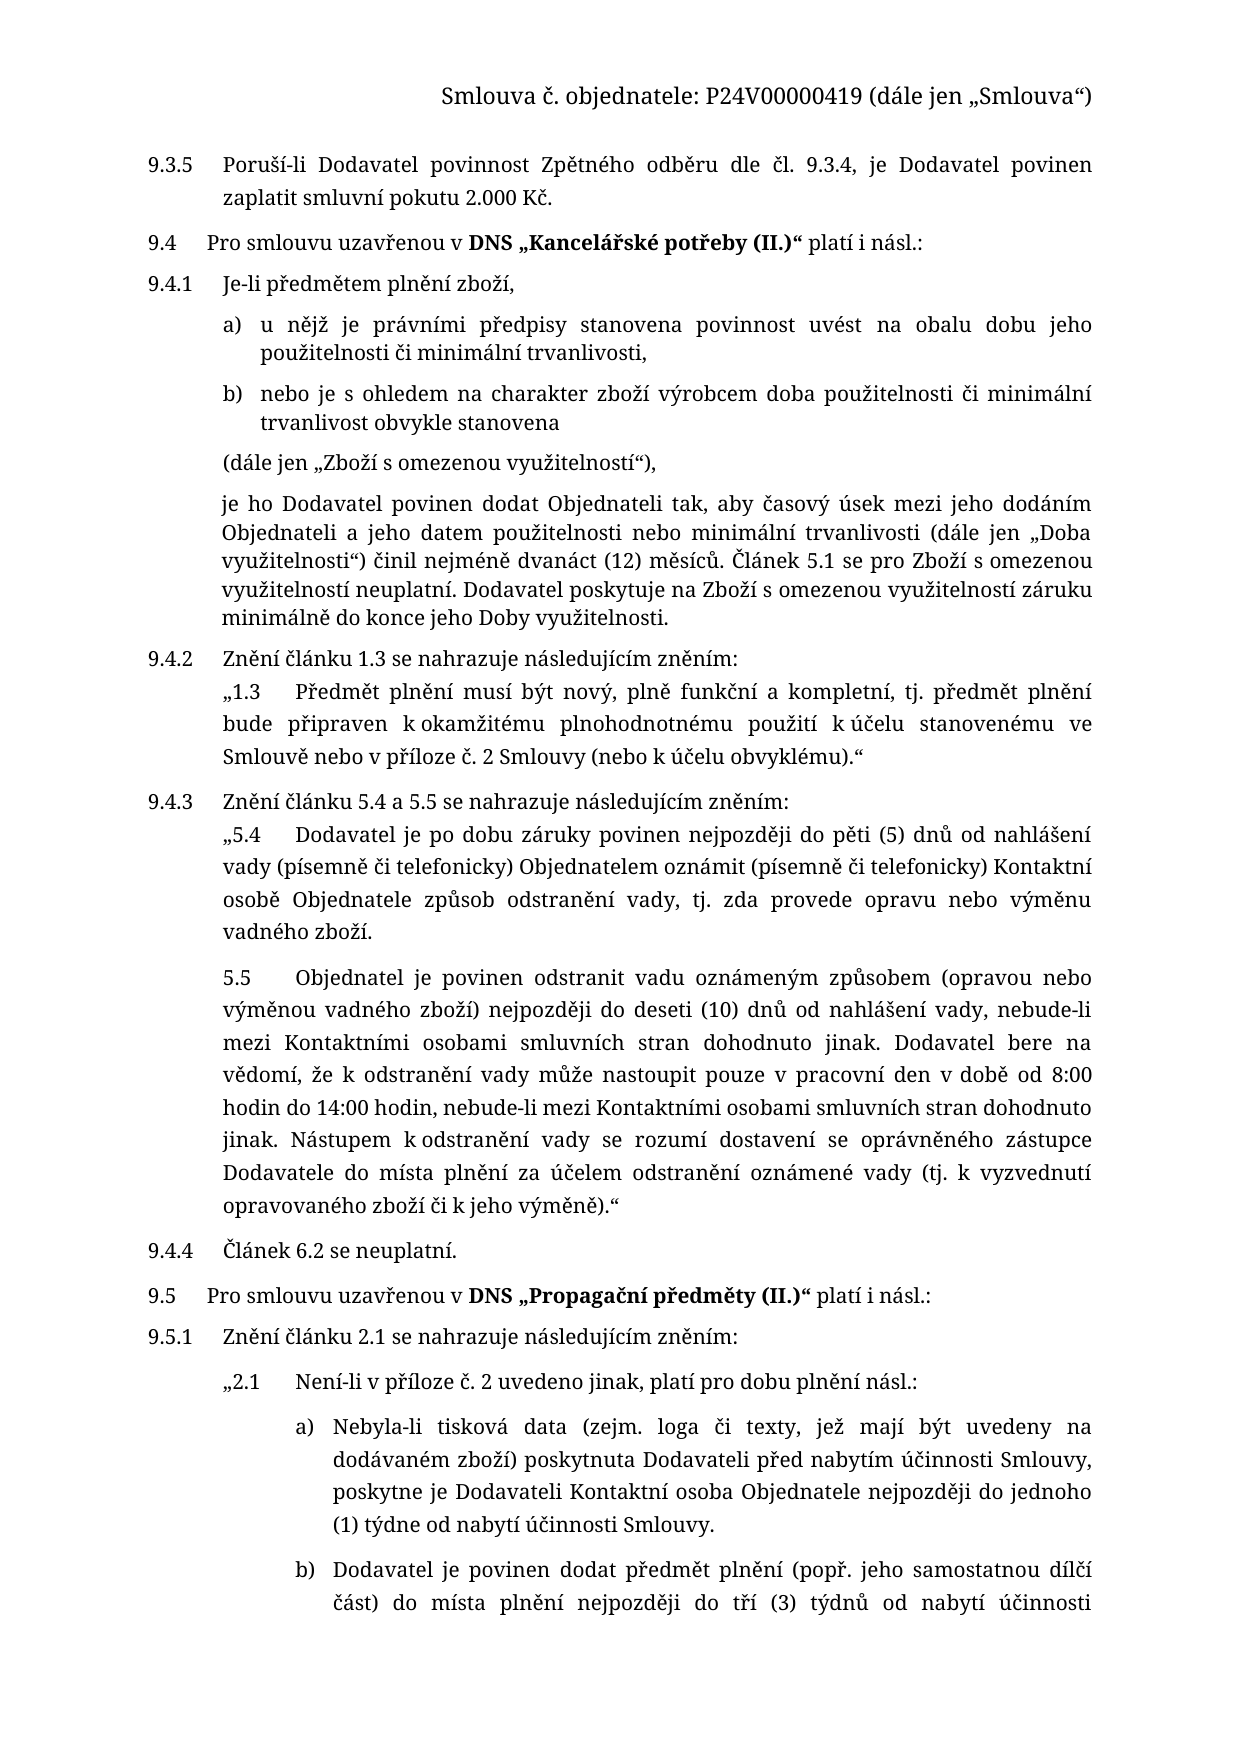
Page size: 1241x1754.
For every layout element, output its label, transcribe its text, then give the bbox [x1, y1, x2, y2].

list Znění článku 1.3 se nahrazuje následujícím zněním: [148, 644, 1093, 673]
text (dále jen „Zboží s omezenou využitelností“), [223, 448, 1093, 477]
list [295, 1555, 1093, 1616]
text je ho Dodavatel povinen dodat Objednateli tak, aby časový úsek mezi jeho dodáním Objednateli a jeho datem použitelnosti nebo minimální trvanlivosti (dále jen „Doba využitelnosti“) činil nejméně dvanáct (12) měsíců. Článek 5.1 se pro Zboží s omezenou využitelností neuplatní. Dodavatel poskytuje na Zboží s omezenou využitelností záruku minimálně do konce jeho Doby využitelnosti. [221, 489, 1093, 632]
list Znění článku 5.4 a 5.5 se nahrazuje následujícím zněním: [148, 787, 1093, 816]
list Je-li předmětem plnění zboží, [148, 269, 1093, 297]
list Znění článku 2.1 se nahrazuje následujícím zněním: [148, 1322, 1093, 1350]
list Nebyla-li tisková data (zejm. loga či texty, jež mají být uvedeny na dodávaném zboží) poskytnuta Dodavateli před nabytím účinnosti Smlouvy, poskytne je Dodavateli Kontaktní osoba Objednatele nejpozději do jednoho (1) týdne od nabytí účinnosti Smlouvy. [295, 1412, 1093, 1538]
list Článek 6.2 se neuplatní. [148, 1236, 1093, 1264]
list nebo je s ohledem na charakter zboží výrobcem doba použitelnosti či minimální trvanlivost obvykle stanovena [223, 379, 1093, 436]
list 5.5 Objednatel je povinen odstranit vadu oznámeným způsobem (opravou nebo výměnou vadného zboží) nejpozději do deseti (10) dnů od nahlášení vady, nebude-li mezi Kontaktními osobami smluvních stran dohodnuto jinak. Dodavatel bere na vědomí, že k odstranění vady může nastoupit pouze v pracovní den v době od 8:00 hodin do 14:00 hodin, nebude-li mezi Kontaktními osobami smluvních stran dohodnuto jinak. Nástupem k odstranění vady se rozumí dostavení se oprávněného zástupce Dodavatele do místa plnění za účelem odstranění oznámené vady (tj. k vyzvednutí opravovaného zboží či k jeho výměně).“ [223, 963, 1093, 1219]
list Poruší-li Dodavatel povinnost Zpětného odběru dle čl. 9.3.4, je Dodavatel povinen zaplatit smluvní pokutu 2.000 Kč. [148, 150, 1093, 211]
list u nějž je právními předpisy stanovena povinnost uvést na obalu dobu jeho použitelnosti či minimální trvanlivosti, [223, 310, 1093, 367]
list „1.3 Předmět plnění musí být nový, plně funkční a kompletní, tj. předmět plnění bude připraven k okamžitému plnohodnotnému použití k účelu stanovenému ve Smlouvě nebo v příloze č. 2 Smlouvy (nebo k účelu obvyklému).“ [223, 677, 1093, 770]
list „2.1 Není-li v příloze č. 2 uvedeno jinak, platí pro dobu plnění násl.: [223, 1367, 1093, 1396]
list Pro smlouvu uzavřenou v DNS „Propagační předměty (II.)“ platí i násl.: [148, 1281, 1093, 1309]
list „5.4 Dodavatel je po dobu záruky povinen nejpozději do pěti (5) dnů od nahlášení vady (písemně či telefonicky) Objednatelem oznámit (písemně či telefonicky) Kontaktní osobě Objednatele způsob odstranění vady, tj. zda provede opravu nebo výměnu vadného zboží. [223, 820, 1093, 946]
list Pro smlouvu uzavřenou v DNS „Kancelářské potřeby (II.)“ platí i násl.: [148, 228, 1093, 256]
